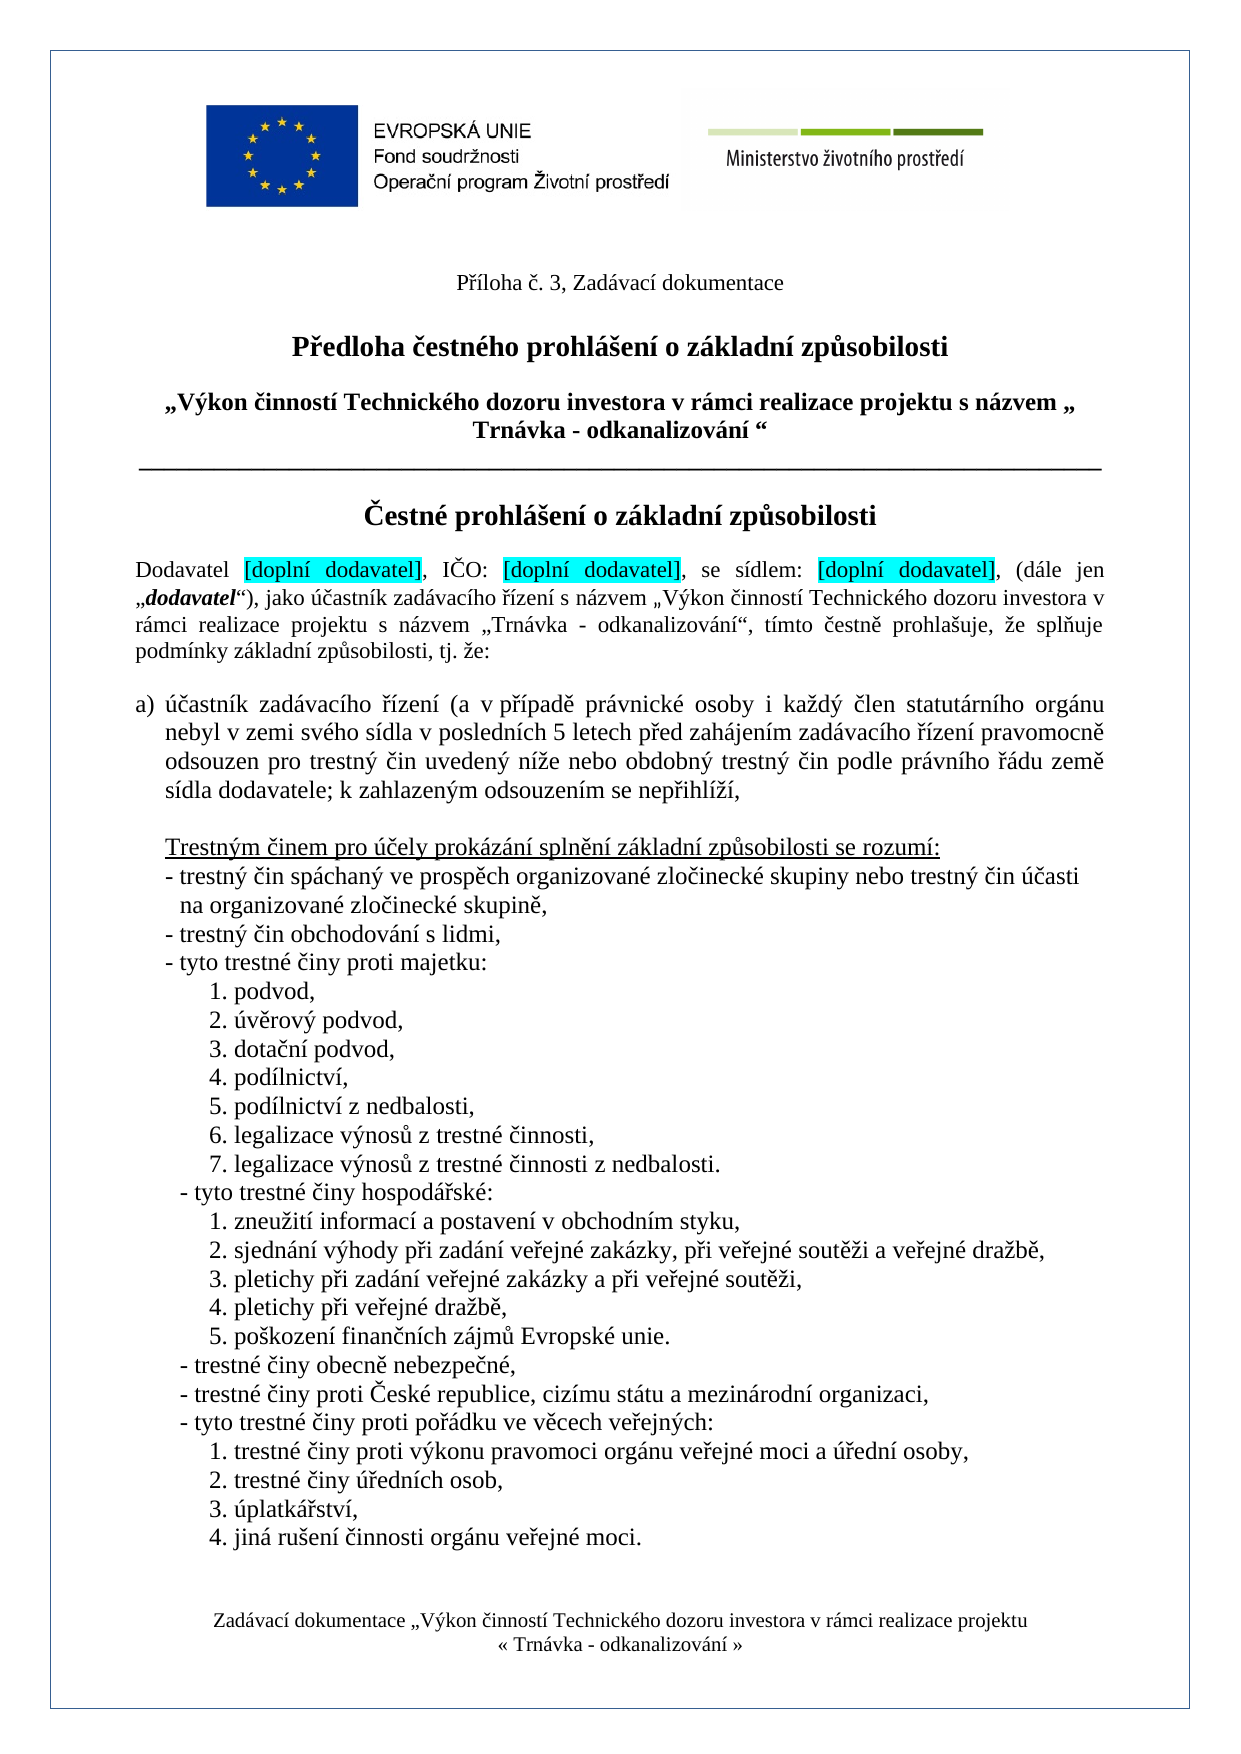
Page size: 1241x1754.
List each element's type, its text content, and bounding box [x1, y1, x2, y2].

text Dodavatel [doplní dodavatel], IČO: [doplní dodavatel], se sídlem: [doplní dodavatel], (dále jen „dodavatel“), jako účastník zadávacího řízení s názvem „Výkon činností Technického dozoru investora v rámci realizace projektu s názvem „Trnávka - odkanalizování“, tímto čestně prohlašuje, že splňuje podmínky základní způsobilosti, tj. že: [135, 557, 1105, 664]
text Trestným činem pro účely prokázání splnění základní způsobilosti se rozumí: [135, 832, 1105, 861]
text - trestné činy proti České republice, cizímu státu a mezinárodní organizaci, - tyto trestné činy proti pořádku ve věcech veřejných: 1. trestné činy proti výkonu pravomoci orgánu veřejné moci a úřední osoby, 2. trestné činy úředních osob, [165, 1379, 1105, 1494]
text „Výkon činností Technického dozoru investora v rámci realizace projektu s názvem „ Trnávka - odkanalizování “ [135, 387, 1105, 444]
subtitle Příloha č. 3, Zadávací dokumentace [135, 269, 1105, 296]
picture [206, 88, 1010, 211]
text a) účastník zadávacího řízení (a v případě právnické osoby i každý člen statutárního orgánu nebyl v zemi svého sídla v posledních 5 letech před zahájením zadávacího řízení pravomocně odsouzen pro trestný čin uvedený níže nebo obdobný trestný čin podle právního řádu země sídla dodavatele; k zahlazeným odsouzením se nepřihlíží, [135, 689, 1105, 804]
text - trestný čin obchodování s lidmi, [165, 919, 1105, 947]
text - trestný čin spáchaný ve prospěch organizované zločinecké skupiny nebo trestný čin účasti na organizované zločinecké skupině, [165, 861, 1105, 919]
text Předloha čestného prohlášení o základní způsobilosti [135, 329, 1105, 363]
text Čestné prohlášení o základní způsobilosti [135, 498, 1105, 532]
text 3. úplatkářství, 4. jiná rušení činnosti orgánu veřejné moci. [165, 1494, 1105, 1551]
text _____________________________________________________________________________ [135, 444, 1105, 473]
text - tyto trestné činy proti majetku: 1. podvod, 2. úvěrový podvod, 3. dotační podvod, 4. podílnictví, 5. podílnictví z nedbalosti, 6. legalizace výnosů z trestné činnosti, 7. legalizace výnosů z trestné činnosti z nedbalosti. - tyto trestné činy hospodářské: 1. zneužití informací a postavení v obchodním styku, 2. sjednání výhody při zadání veřejné zakázky, při veřejné soutěži a veřejné dražbě, 3. pletichy při zadání veřejné zakázky a při veřejné soutěži, 4. pletichy při veřejné dražbě, 5. poškození finančních zájmů Evropské unie. - trestné činy obecně nebezpečné, [165, 947, 1105, 1379]
